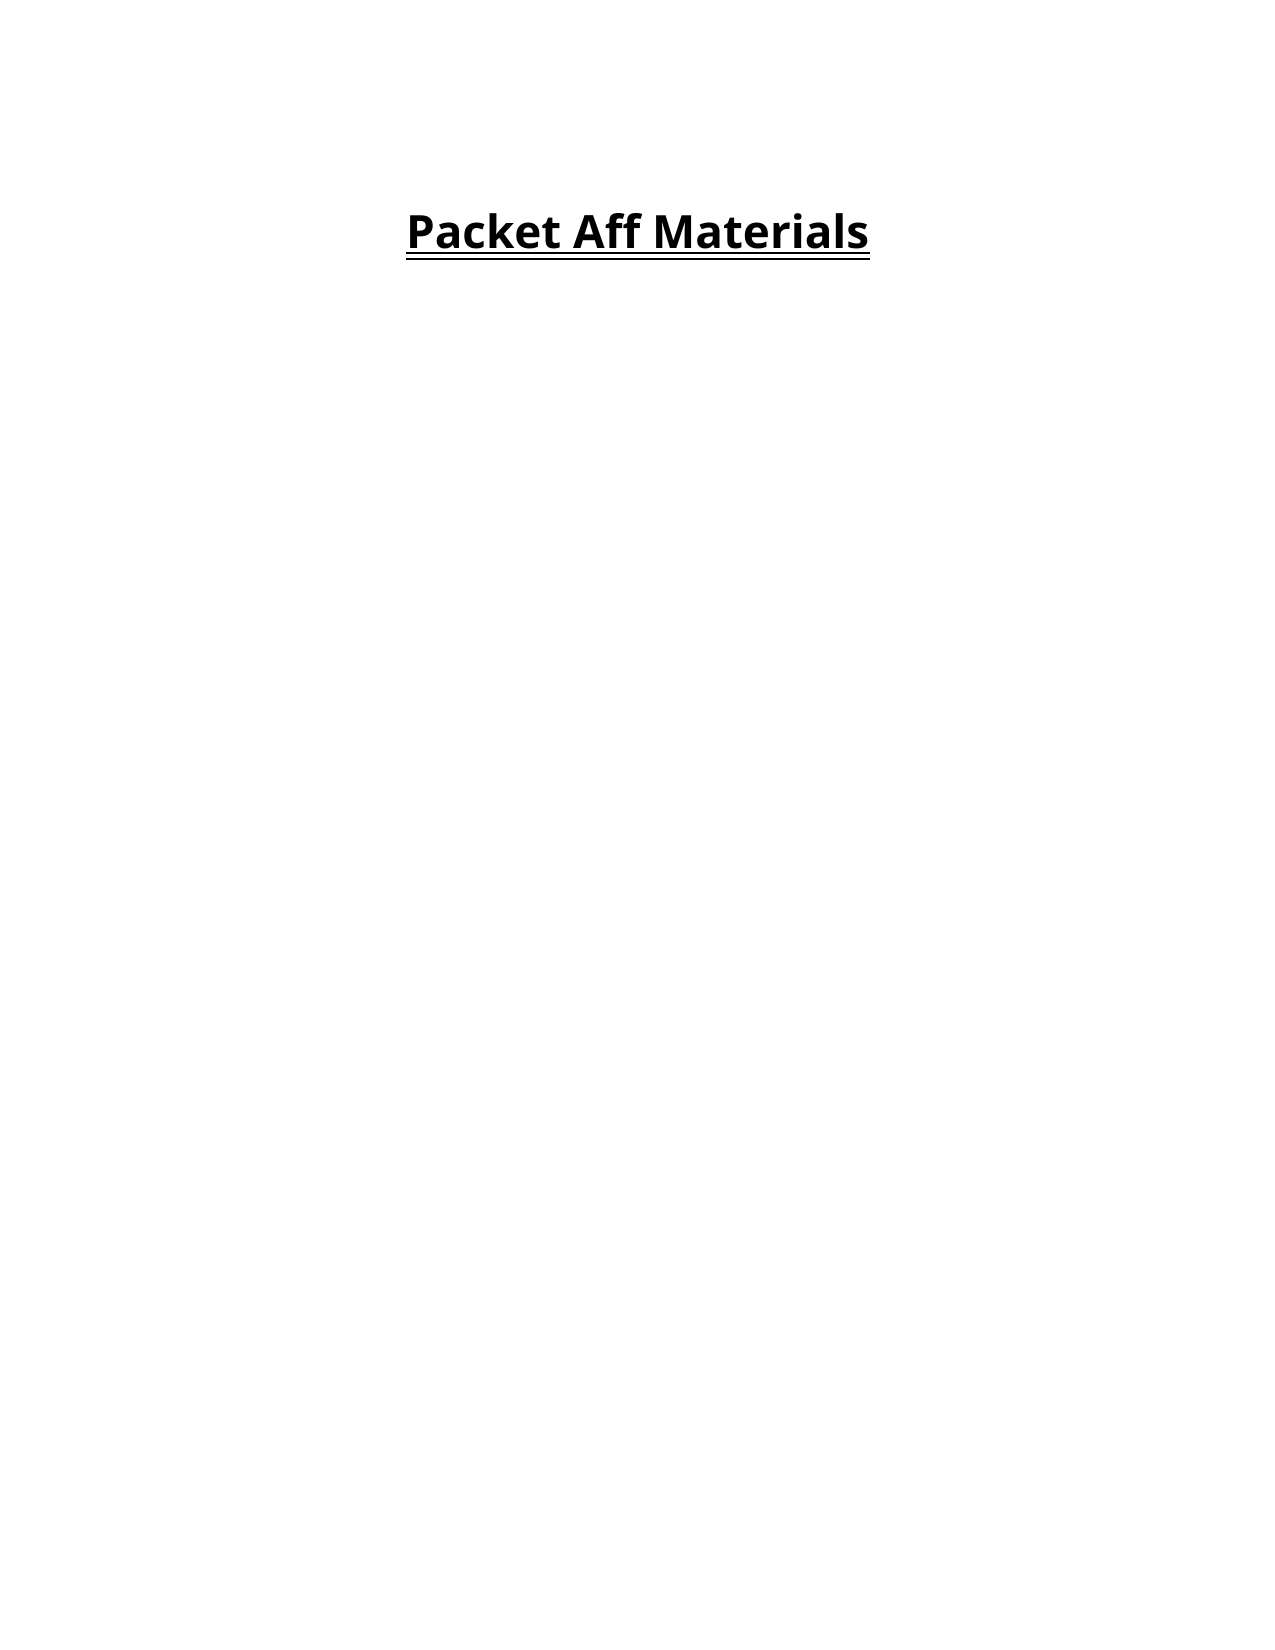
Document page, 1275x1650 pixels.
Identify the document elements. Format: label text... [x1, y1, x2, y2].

subtitle Packet Aff Materials [187, 200, 1087, 262]
